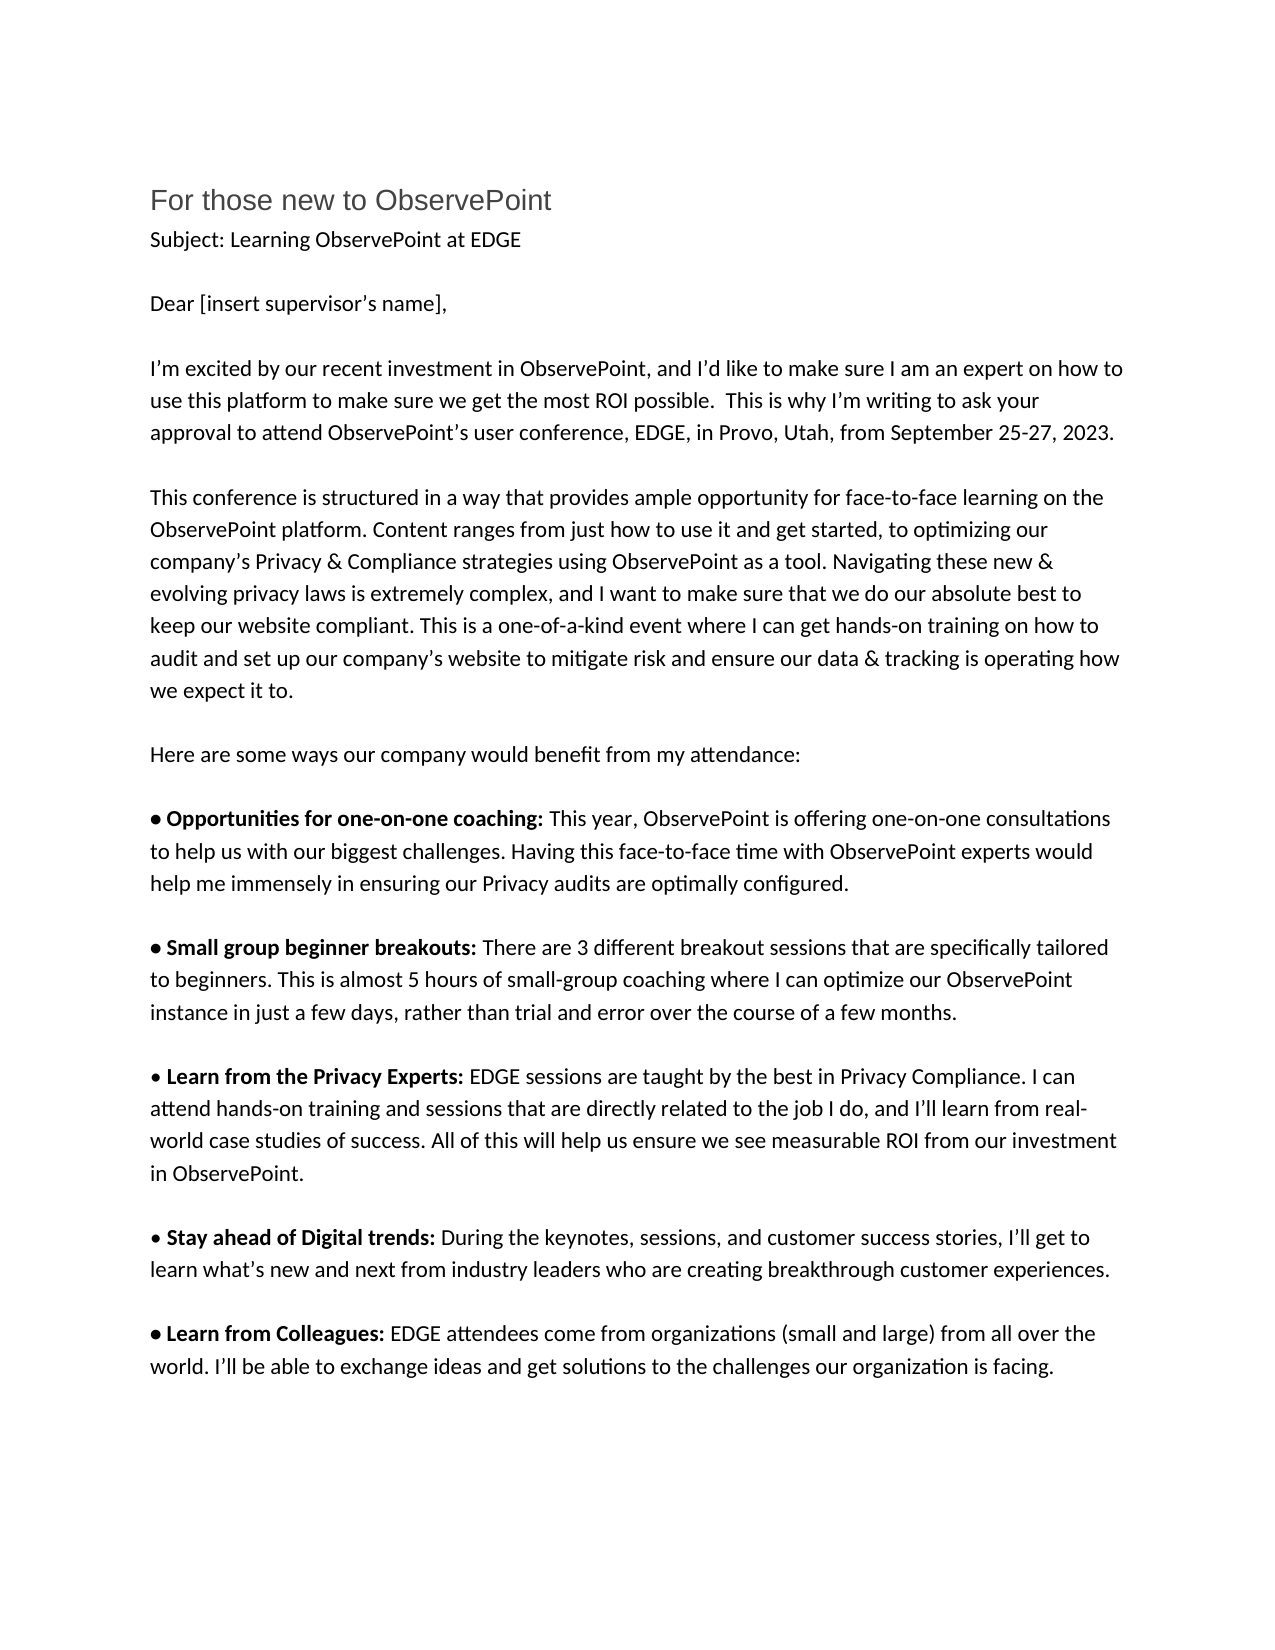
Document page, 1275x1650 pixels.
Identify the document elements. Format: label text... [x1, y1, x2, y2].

text I’m excited by our recent investment in ObservePoint, and I’d like to make sure I am an expert on how to use this platform to make sure we get the most ROI possible. This is why I’m writing to ask your approval to attend ObservePoint’s user conference, EDGE, in Provo, Utah, from September 25-27, 2023. [150, 354, 1125, 446]
subtitle For those new to ObservePoint [150, 183, 1125, 217]
text • Small group beginner breakouts: There are 3 different breakout sessions that are specifically tailored to beginners. This is almost 5 hours of small-group coaching where I can optimize our ObservePoint instance in just a few days, rather than trial and error over the course of a few months. [150, 933, 1125, 1026]
text This conference is structured in a way that provides ample opportunity for face-to-face learning on the ObservePoint platform. Content ranges from just how to use it and get started, to optimizing our company’s Privacy & Compliance strategies using ObservePoint as a tool. Navigating these new & evolving privacy laws is extremely complex, and I want to make sure that we do our absolute best to keep our website compliant. This is a one-of-a-kind event where I can get hands-on training on how to audit and set up our company’s website to mitigate risk and ensure our data & tracking is operating how we expect it to. [150, 483, 1125, 704]
text Subject: Learning ObservePoint at EDGE [150, 225, 1125, 253]
text Here are some ways our company would benefit from my attendance: [150, 740, 1125, 768]
text • Stay ahead of Digital trends: During the keynotes, sessions, and customer success stories, I’ll get to learn what’s new and next from industry leaders who are creating breakthrough customer experiences. [150, 1223, 1125, 1283]
text • Learn from Colleagues: EDGE attendees come from organizations (small and large) from all over the world. I’ll be able to exchange ideas and get solutions to the challenges our organization is facing. [150, 1319, 1125, 1380]
text • Opportunities for one-on-one coaching: This year, ObservePoint is offering one-on-one consultations to help us with our biggest challenges. Having this face-to-face time with ObservePoint experts would help me immensely in ensuring our Privacy audits are optimally configured. [150, 804, 1125, 897]
text Dear [insert supervisor’s name], [150, 289, 1125, 318]
text • Learn from the Privacy Experts: EDGE sessions are taught by the best in Privacy Compliance. I can attend hands-on training and sessions that are directly related to the job I do, and I’ll learn from real-world case studies of success. All of this will help us ensure we see measurable ROI from our investment in ObservePoint. [150, 1062, 1125, 1187]
